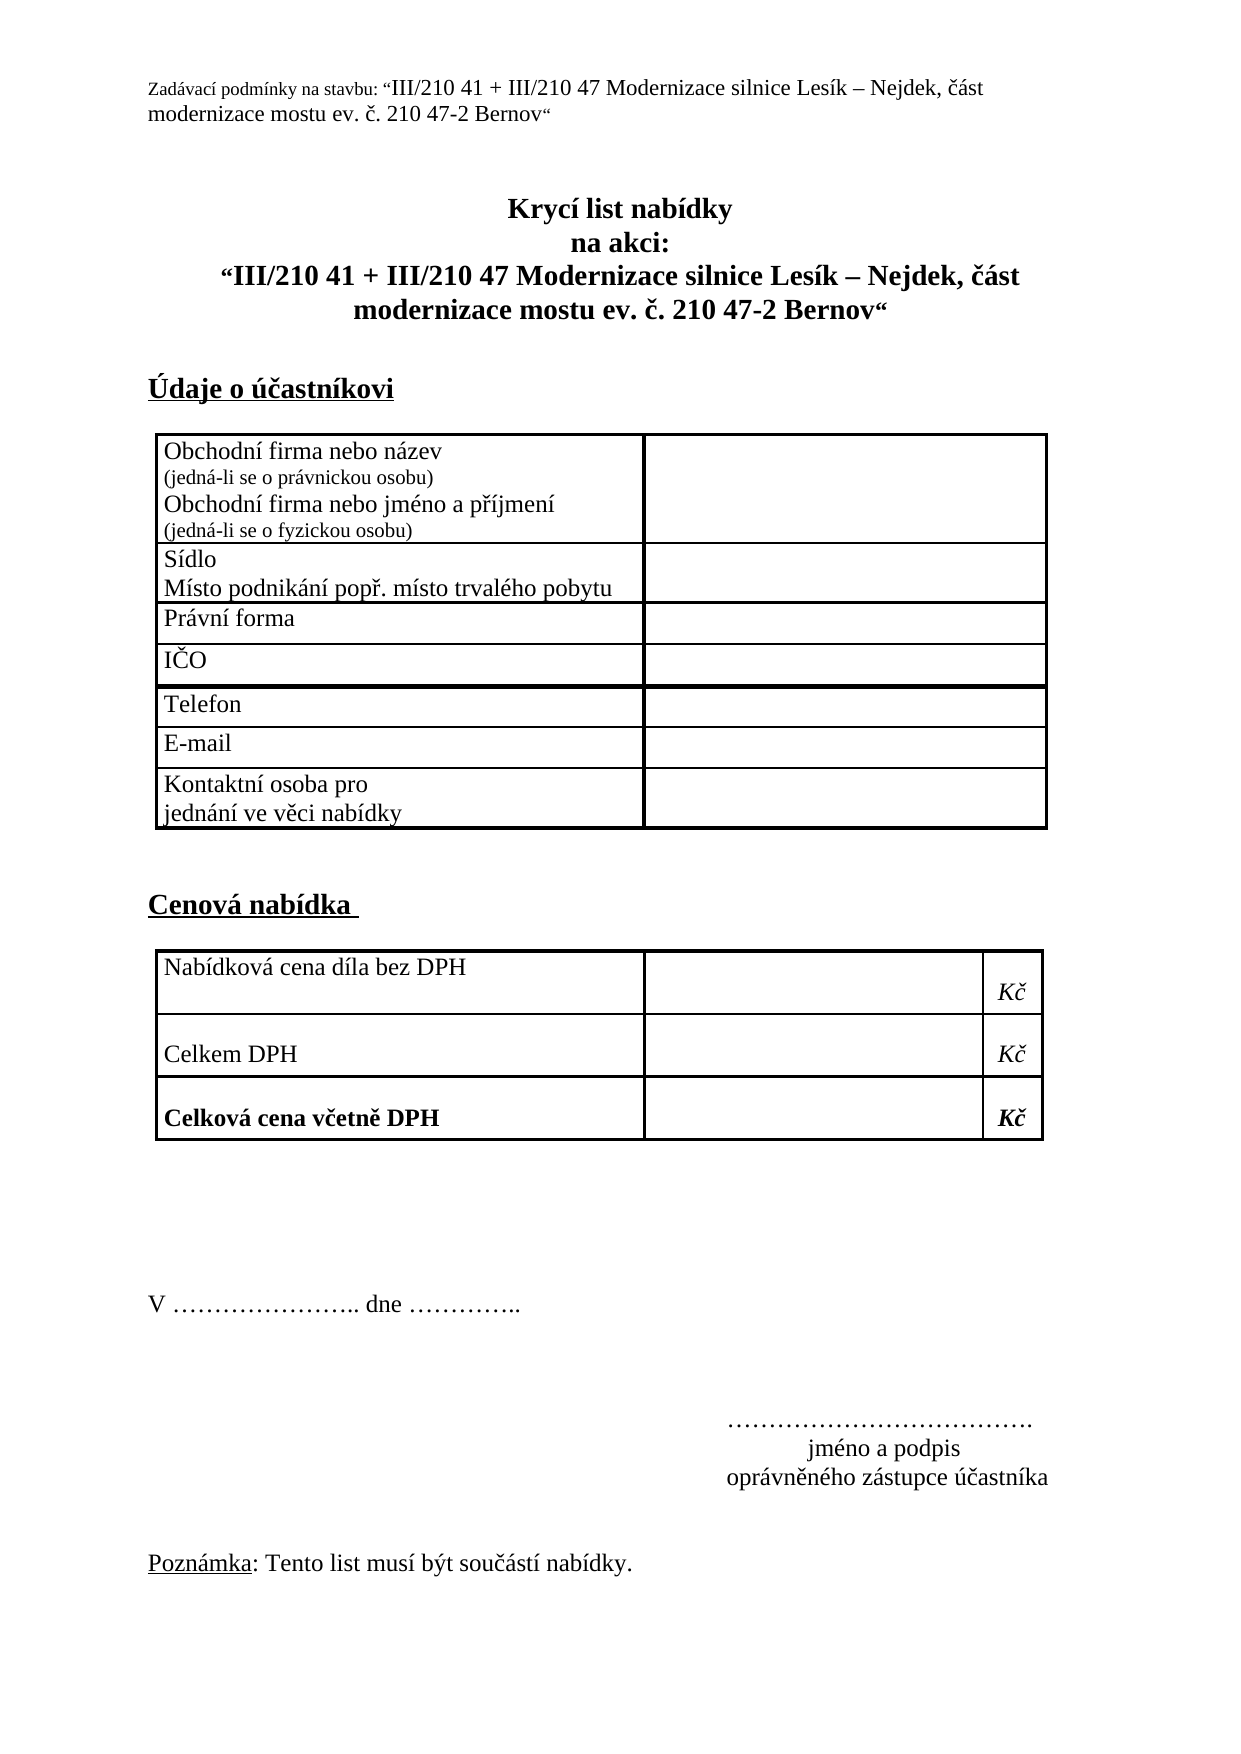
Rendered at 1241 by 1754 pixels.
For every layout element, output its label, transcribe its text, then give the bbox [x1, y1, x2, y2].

subtitle Cenová nabídka [148, 887, 1093, 921]
table_cell Celková cena včetně DPH [158, 1078, 643, 1138]
text Poznámka: Tento list musí být součástí nabídky. [148, 1548, 1093, 1577]
table_cell [646, 689, 1045, 726]
text Krycí list nabídky [148, 191, 1093, 225]
table_cell [646, 544, 1045, 601]
table_header [646, 953, 982, 1012]
table_cell [646, 604, 1045, 643]
table_cell Kontaktní osoba pro jednání ve věci nabídky [158, 769, 642, 826]
text “III/210 41 + III/210 47 Modernizace silnice Lesík – Nejdek, část modernizace mostu ev. č. 210 47-2 Bernov“ [148, 258, 1093, 325]
table_cell Kč [984, 1015, 1041, 1074]
table_cell Kč [984, 1078, 1041, 1138]
table_cell [646, 728, 1045, 767]
table_cell [646, 769, 1045, 826]
table_cell [646, 1078, 982, 1138]
table_cell [646, 645, 1045, 684]
text oprávněného zástupce účastníka [590, 1462, 1093, 1491]
table_cell Právní forma [158, 604, 642, 643]
text jméno a podpis [590, 1433, 1093, 1462]
table_header Kč [984, 953, 1041, 1012]
table_cell E-mail [158, 728, 642, 767]
table_header Nabídková cena díla bez DPH [158, 953, 643, 1012]
text na akci: [148, 225, 1093, 258]
table_header Obchodní firma nebo název (jedná-li se o právnickou osobu) Obchodní firma nebo jméno a příjmení (jedná-li se o fyzickou osobu) [158, 436, 642, 542]
text V ………………….. dne ………….. [148, 1289, 1093, 1318]
table_header [646, 436, 1045, 542]
table_cell Celkem DPH [158, 1015, 643, 1074]
text ………………………………. [664, 1404, 1093, 1433]
table_cell Sídlo Místo podnikání popř. místo trvalého pobytu [158, 544, 642, 601]
subtitle Údaje o účastníkovi [148, 371, 1093, 404]
table_cell Telefon [158, 689, 642, 726]
table_cell IČO [158, 645, 642, 684]
table_cell [646, 1015, 982, 1074]
